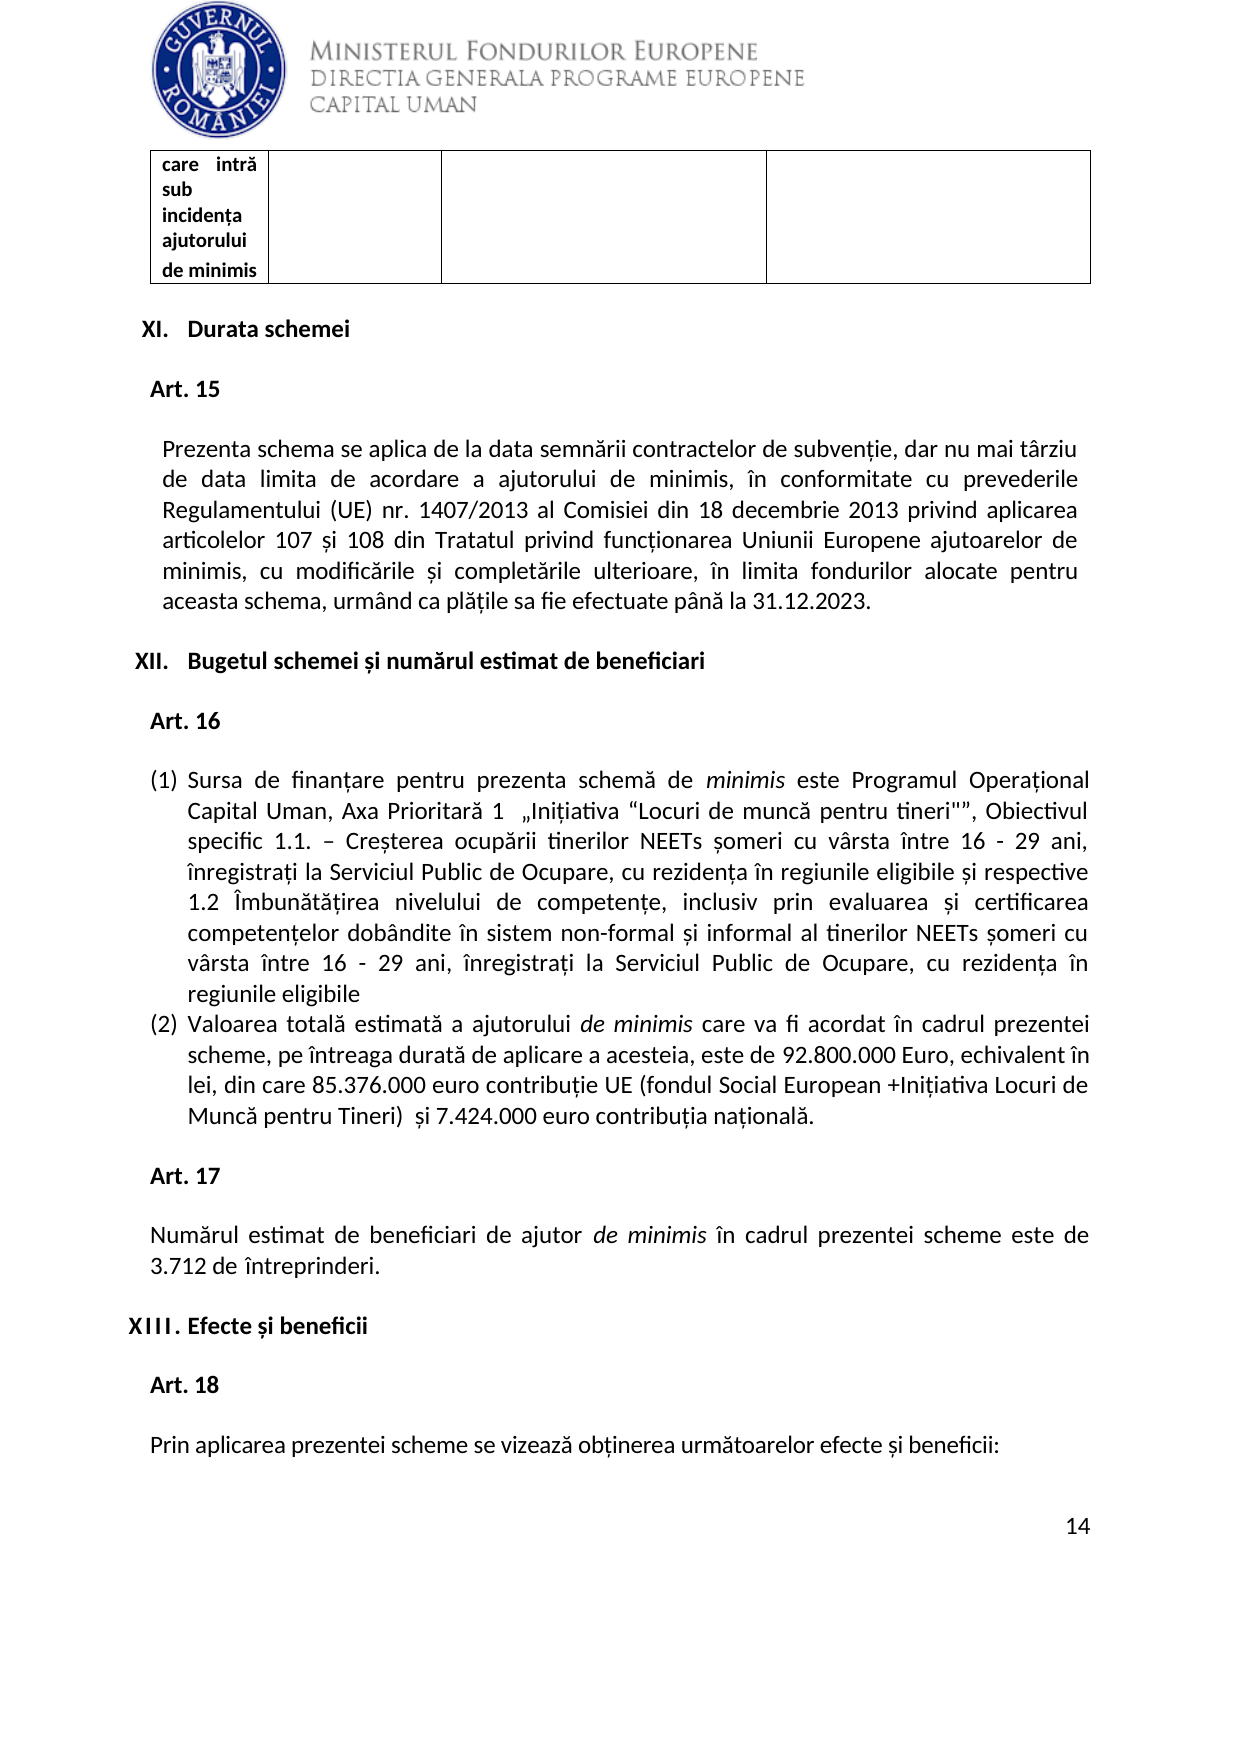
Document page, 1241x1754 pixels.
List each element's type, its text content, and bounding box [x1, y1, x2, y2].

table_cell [151, 151, 268, 283]
text Prezenta schema se aplica de la data semnării contractelor de subvenție, dar nu mai târziu de data limita de acordare a ajutorului de minimis, în conformitate cu prevederile Regulamentului (UE) nr. 1407/2013 al Comisiei din 18 decembrie 2013 privind aplicarea articolelor 107 și 108 din Tratatul privind funcționarea Uniunii Europene ajutoarelor de minimis, cu modificările și completările ulterioare, în limita fondurilor alocate pentru aceasta schema, urmând ca plățile sa fie efectuate până la 31.12.2023. [162, 433, 1079, 616]
list Valoarea totală estimată a ajutorului de minimis care va fi acordat în cadrul prezentei scheme, pe întreaga durată de aplicare a acesteia, este de 92.800.000 Euro, echivalent în lei, din care 85.376.000 euro contribuție UE (fondul Social European +Inițiativa Locuri de Muncă pentru Tineri) și 7.424.000 euro contribuția națională. [150, 1009, 1090, 1131]
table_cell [269, 151, 441, 283]
text Art. 16 [150, 705, 1090, 735]
subtitle Efecte și beneficii [169, 1310, 1090, 1340]
text Prin aplicarea prezentei scheme se vizează obținerea următoarelor efecte și beneficii: [150, 1429, 1090, 1460]
text Art. 18 [150, 1369, 1090, 1400]
picture [150, 0, 1090, 140]
text Art. 15 [150, 373, 1079, 404]
text Art. 17 [150, 1160, 1090, 1190]
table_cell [767, 151, 1090, 283]
list Sursa de finanțare pentru prezenta schemă de minimis este Programul Operațional Capital Uman, Axa Prioritară 1 „Inițiativa “Locuri de muncă pentru tineri"”, Obiectivul specific 1.1. – Creșterea ocupării tinerilor NEETs șomeri cu vârsta între 16 - 29 ani, înregistrați la Serviciul Public de Ocupare, cu rezidența în regiunile eligibile și respective 1.2 Îmbunătățirea nivelului de competențe, inclusiv prin evaluarea și certificarea competențelor dobândite în sistem non-formal și informal al tinerilor NEETs șomeri cu vârsta între 16 - 29 ani, înregistrați la Serviciul Public de Ocupare, cu rezidența în regiunile eligibile [150, 764, 1090, 1009]
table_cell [442, 151, 766, 283]
subtitle Durata schemei [169, 313, 1090, 344]
subtitle Bugetul schemei și numărul estimat de beneficiari [169, 645, 1090, 676]
text Numărul estimat de beneficiari de ajutor de minimis în cadrul prezentei scheme este de 3.712 de întreprinderi. [150, 1219, 1090, 1281]
